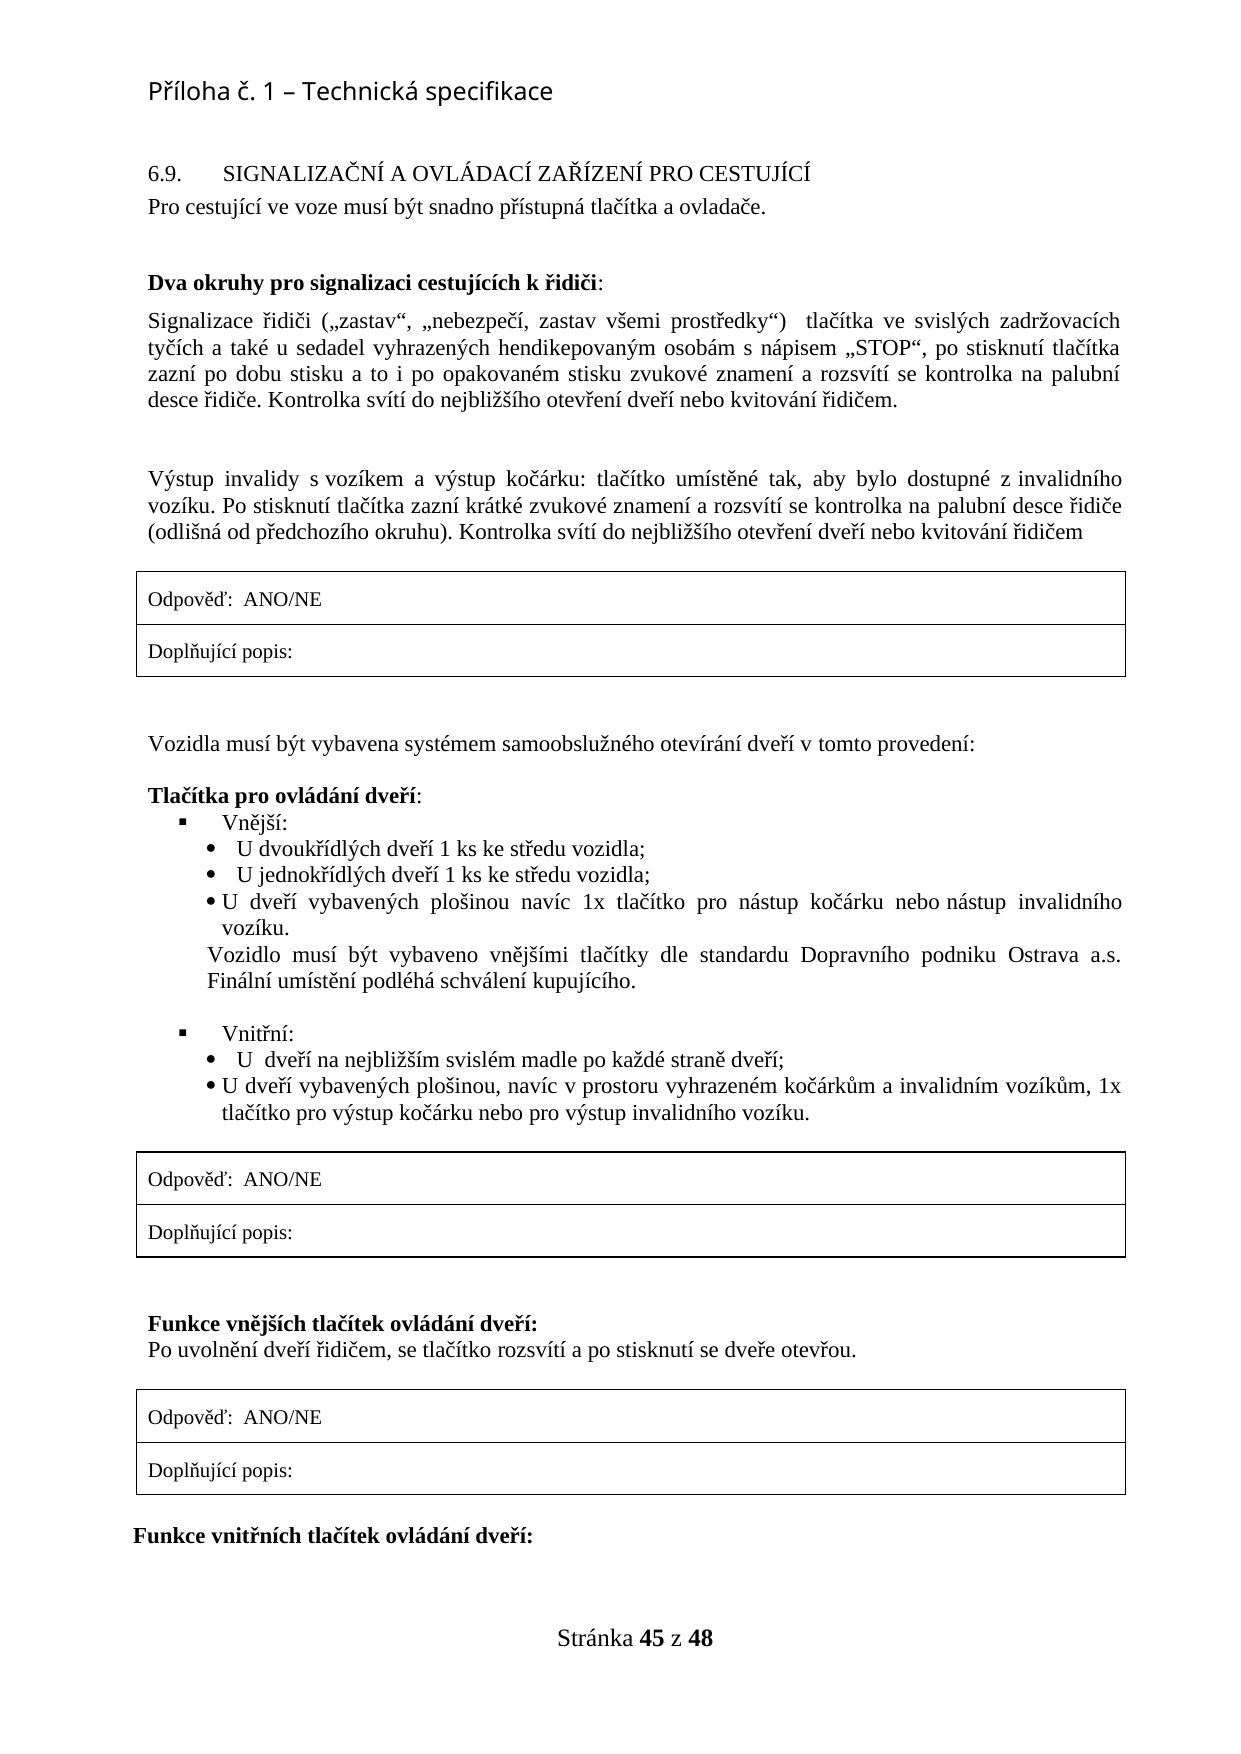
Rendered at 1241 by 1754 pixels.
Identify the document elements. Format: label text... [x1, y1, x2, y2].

text Dva okruhy pro signalizaci cestujících k řidiči: [148, 268, 1122, 295]
list Vnější: [177, 809, 1122, 835]
table_header Odpověď: ANO/NE [137, 1153, 1125, 1204]
text Výstup invalidy s vozíkem a výstup kočárku: tlačítko umístěné tak, aby bylo dostupné z invalidního vozíku. Po stisknutí tlačítka zazní krátké zvukové znamení a rozsvítí se kontrolka na palubní desce řidiče (odlišná od předchozího okruhu). Kontrolka svítí do nejbližšího otevření dveří nebo kvitování řidičem [148, 466, 1122, 544]
table_cell Doplňující popis: [137, 1205, 1125, 1256]
text Funkce vnějších tlačítek ovládání dveří: [148, 1310, 1122, 1337]
text Funkce vnitřních tlačítek ovládání dveří: [133, 1522, 1122, 1548]
text Signalizace řidiči („zastav“, „nebezpečí, zastav všemi prostředky“) tlačítka ve svislých zadržovacích tyčích a také u sedadel vyhrazených hendikepovaným osobám s nápisem „STOP“, po stisknutí tlačítka zazní po dobu stisku a to i po opakovaném stisku zvukové znamení a rozsvítí se kontrolka na palubní desce řidiče. Kontrolka svítí do nejbližšího otevření dveří nebo kvitování řidičem. [148, 307, 1122, 413]
list Vnitřní: [177, 1020, 1122, 1046]
list U dveří na nejbližším svislém madle po každé straně dveří; [207, 1046, 1122, 1072]
list U dveří vybavených plošinou navíc 1x tlačítko pro nástup kočárku nebo nástup invalidního vozíku. [207, 888, 1122, 941]
subtitle SIGNALIZAČNÍ A OVLÁDACÍ ZAŘÍZENÍ PRO CESTUJÍCÍ [148, 161, 1122, 187]
text Tlačítka pro ovládání dveří: [148, 782, 1122, 809]
table_header Odpověď: ANO/NE [137, 1390, 1125, 1442]
text Pro cestující ve voze musí být snadno přístupná tlačítka a ovladače. [148, 193, 1122, 219]
text Vozidla musí být vybavena systémem samoobslužného otevírání dveří v tomto provedení: [148, 730, 1122, 756]
list U jednokřídlých dveří 1 ks ke středu vozidla; [207, 862, 1122, 888]
table_header Odpověď: ANO/NE [137, 572, 1125, 623]
table_cell Doplňující popis: [137, 1443, 1125, 1494]
list U dvoukřídlých dveří 1 ks ke středu vozidla; [207, 835, 1122, 862]
table_cell Doplňující popis: [137, 625, 1125, 676]
text Vozidlo musí být vybaveno vnějšími tlačítky dle standardu Dopravního podniku Ostrava a.s. Finální umístění podléhá schválení kupujícího. [207, 941, 1122, 993]
text Po uvolnění dveří řidičem, se tlačítko rozsvítí a po stisknutí se dveře otevřou. [148, 1337, 1122, 1363]
list U dveří vybavených plošinou, navíc v prostoru vyhrazeném kočárkům a invalidním vozíkům, 1x tlačítko pro výstup kočárku nebo pro výstup invalidního vozíku. [207, 1072, 1122, 1125]
